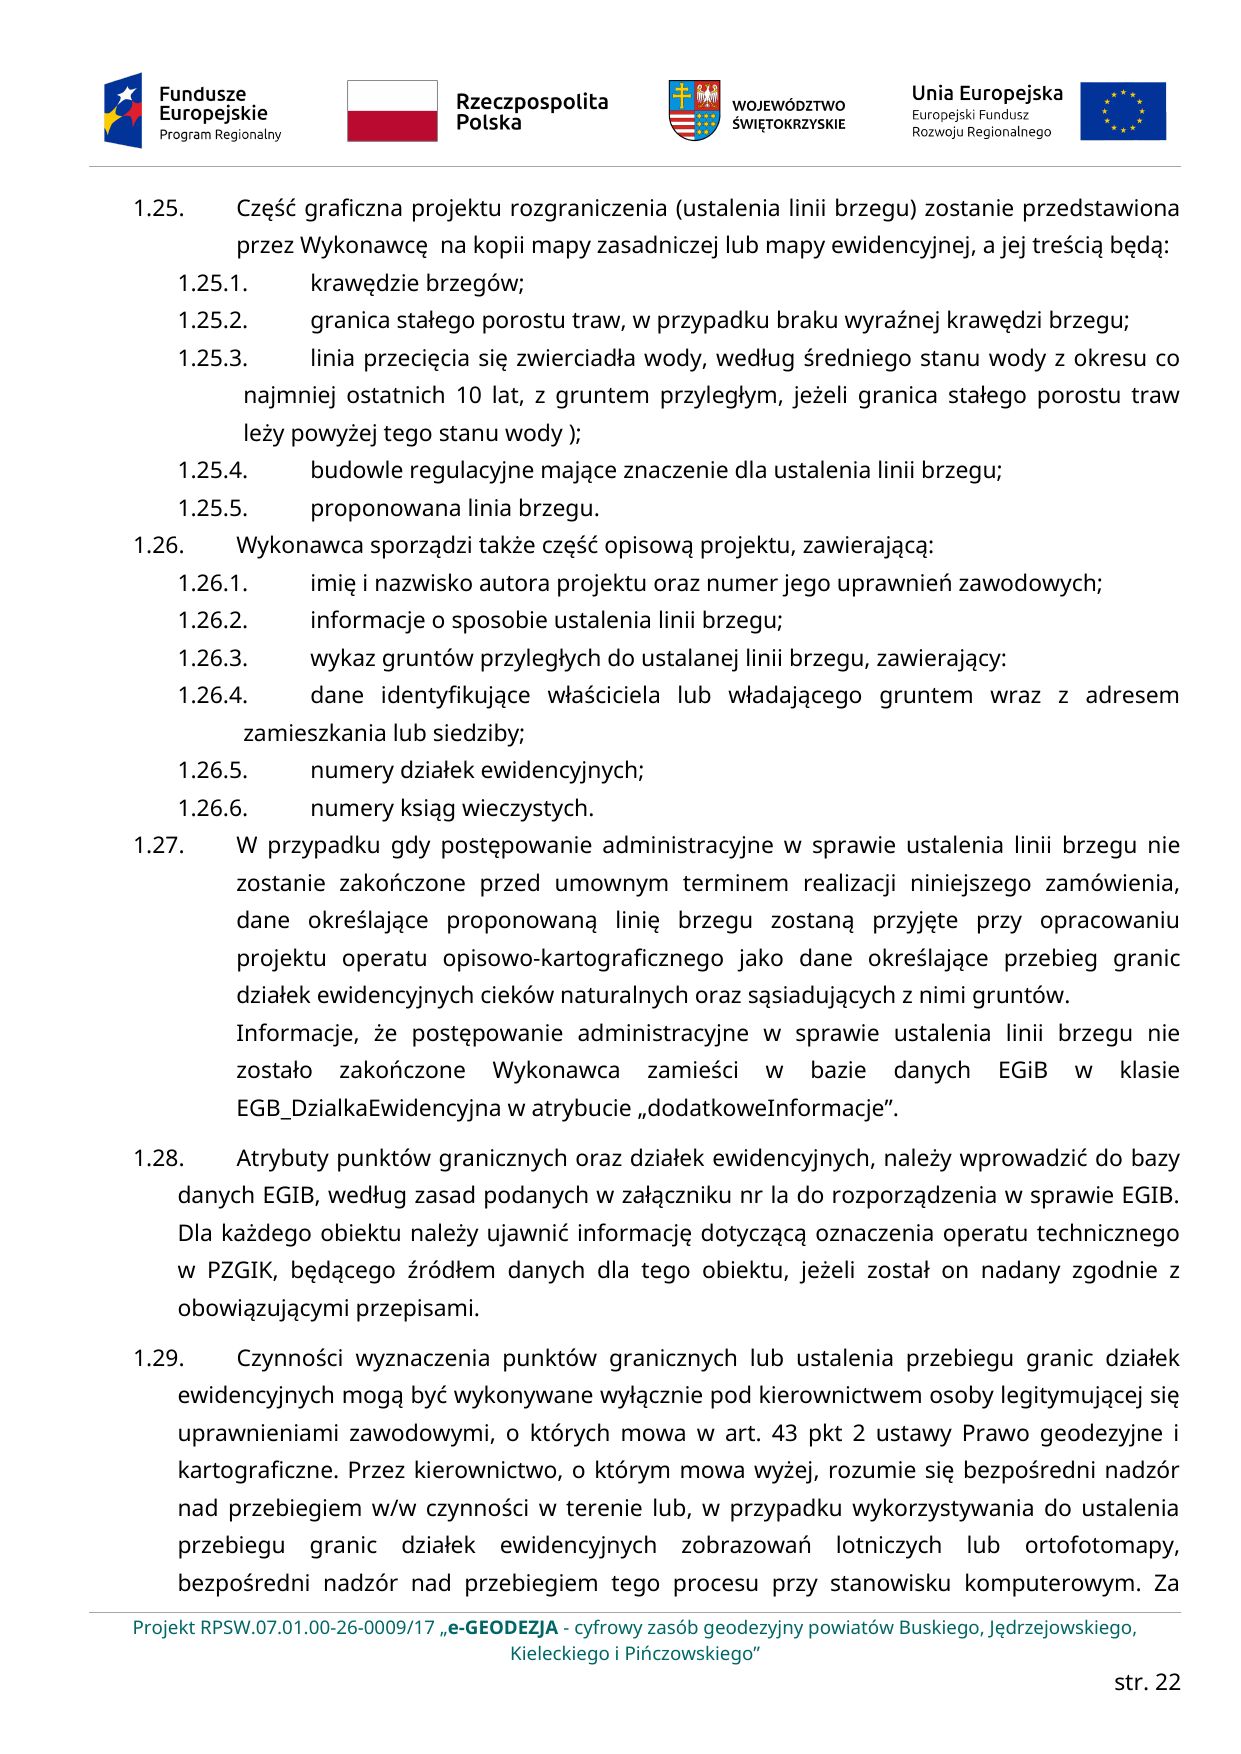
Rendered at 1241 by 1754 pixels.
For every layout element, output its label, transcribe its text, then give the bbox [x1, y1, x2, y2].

list numery działek ewidencyjnych; [177, 754, 1181, 785]
list dane identyfikujące właściciela lub władającego gruntem wraz z adresem zamieszkania lub siedziby; [177, 679, 1181, 748]
list Atrybuty punktów granicznych oraz działek ewidencyjnych, należy wprowadzić do bazy danych EGIB, według zasad podanych w załączniku nr la do rozporządzenia w sprawie EGIB. Dla każdego obiektu należy ujawnić informację dotyczącą oznaczenia operatu technicznego w PZGIK, będącego źródłem danych dla tego obiektu, jeżeli został on nadany zgodnie z obowiązującymi przepisami. [133, 1142, 1181, 1323]
list Wykonawca sporządzi także część opisową projektu, zawierającą: [133, 529, 1181, 560]
list imię i nazwisko autora projektu oraz numer jego uprawnień zawodowych; [177, 567, 1181, 598]
list krawędzie brzegów; [177, 267, 1181, 298]
list Część graficzna projektu rozgraniczenia (ustalenia linii brzegu) zostanie przedstawiona przez Wykonawcę na kopii mapy zasadniczej lub mapy ewidencyjnej, a jej treścią będą: [133, 192, 1181, 260]
list linia przecięcia się zwierciadła wody, według średniego stanu wody z okresu co najmniej ostatnich 10 lat, z gruntem przyległym, jeżeli granica stałego porostu traw leży powyżej tego stanu wody ); [177, 342, 1181, 448]
list wykaz gruntów przyległych do ustalanej linii brzegu, zawierający: [177, 642, 1181, 673]
list W przypadku gdy postępowanie administracyjne w sprawie ustalenia linii brzegu nie zostanie zakończone przed umownym terminem realizacji niniejszego zamówienia, dane określające proponowaną linię brzegu zostaną przyjęte przy opracowaniu projektu operatu opisowo-kartograficznego jako dane określające przebieg granic działek ewidencyjnych cieków naturalnych oraz sąsiadujących z nimi gruntów. [133, 829, 1181, 1010]
picture [88, 59, 1182, 164]
list proponowana linia brzegu. [177, 492, 1181, 523]
list Informacje, że postępowanie administracyjne w sprawie ustalenia linii brzegu nie zostało zakończone Wykonawca zamieści w bazie danych EGiB w klasie EGB_DzialkaEwidencyjna w atrybucie „dodatkoweInformacje”. [236, 1017, 1181, 1123]
list numery ksiąg wieczystych. [177, 792, 1181, 823]
list budowle regulacyjne mające znaczenie dla ustalenia linii brzegu; [177, 454, 1181, 485]
list informacje o sposobie ustalenia linii brzegu; [177, 604, 1181, 635]
list granica stałego porostu traw, w przypadku braku wyraźnej krawędzi brzegu; [177, 304, 1181, 335]
